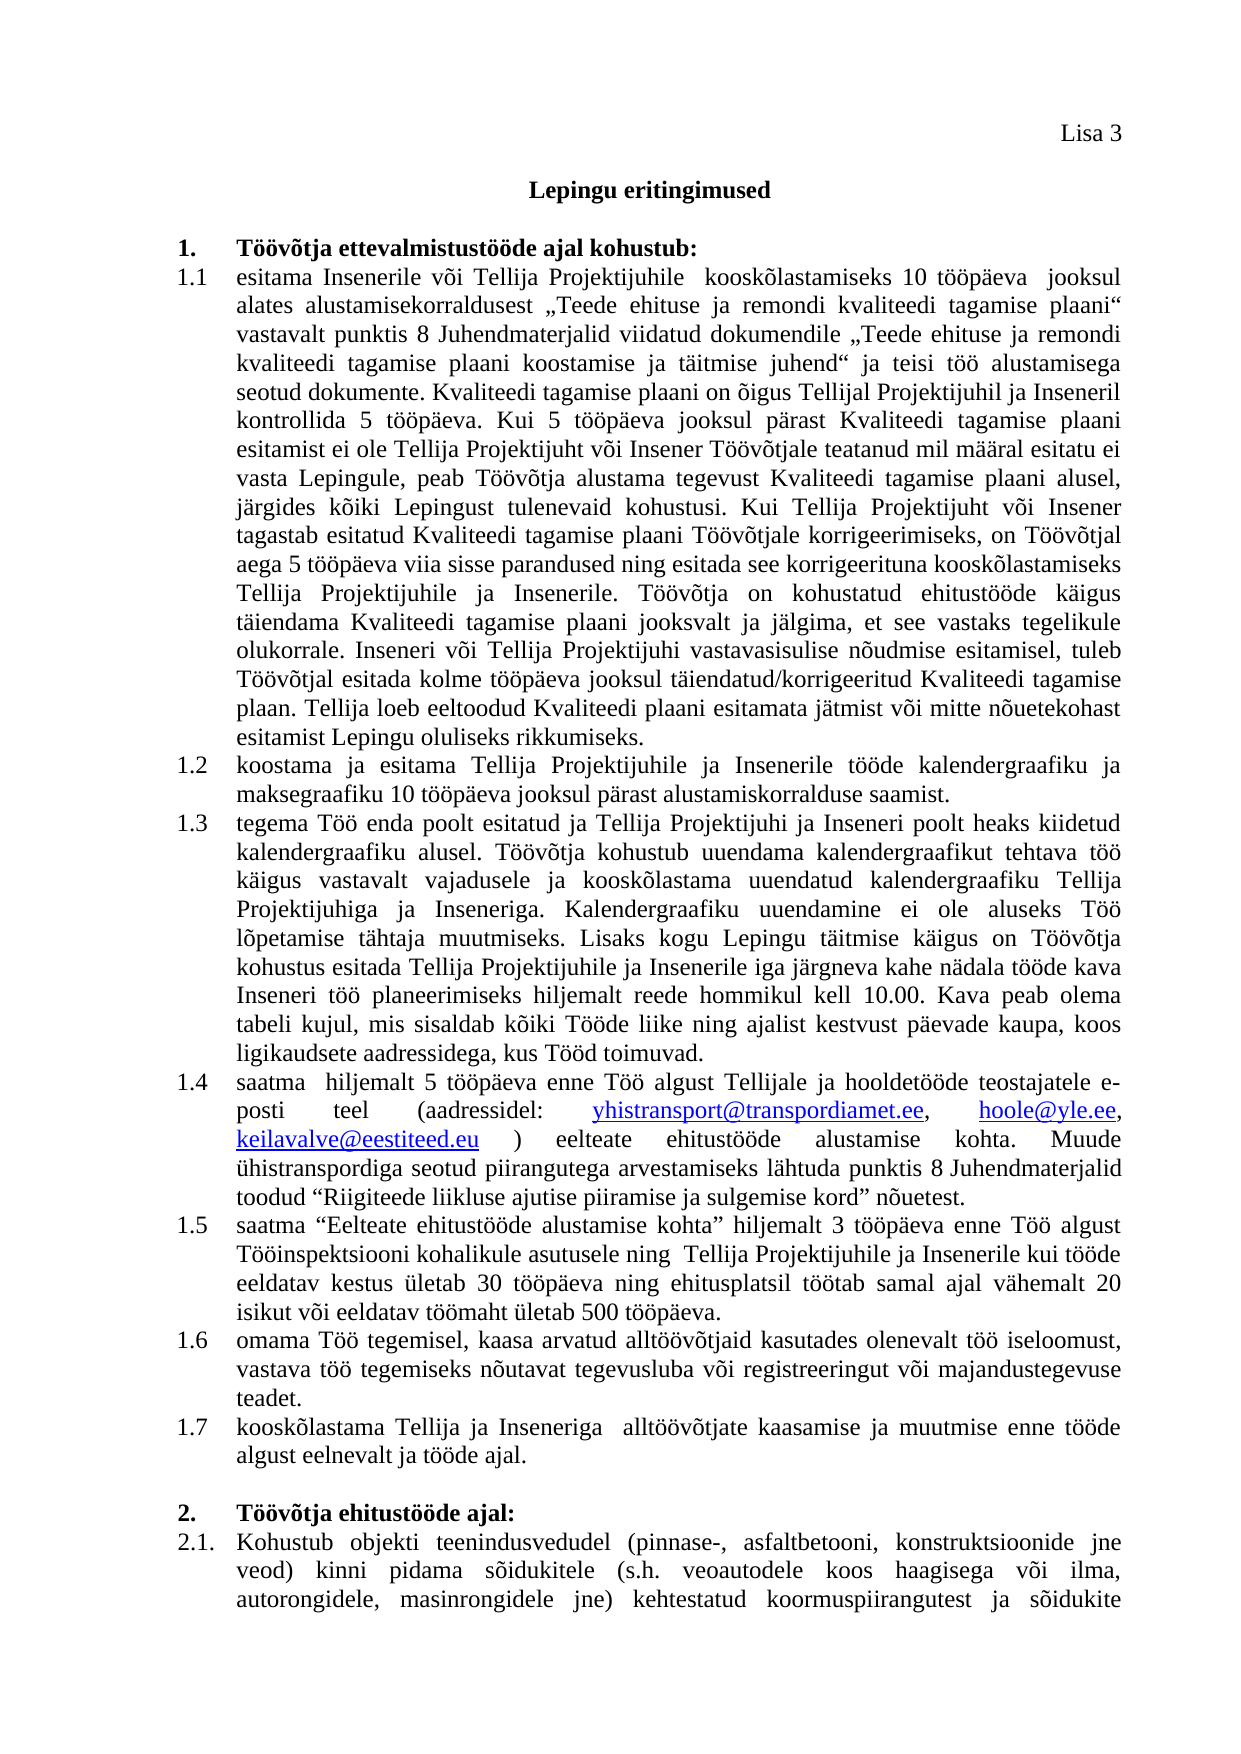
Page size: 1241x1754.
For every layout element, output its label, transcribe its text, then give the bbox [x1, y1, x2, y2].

list omama Töö tegemisel, kaasa arvatud alltöövõtjaid kasutades olenevalt töö iseloomust, vastava töö tegemiseks nõutavat tegevusluba või registreeringut või majandustegevuse teadet. [192, 1326, 1122, 1412]
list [177, 1527, 1122, 1613]
text Töövõtja ehitustööde ajal: [177, 1498, 1122, 1527]
text Lisa 3 [177, 118, 1122, 147]
list koostama ja esitama Tellija Projektijuhile ja Insenerile tööde kalendergraafiku ja maksegraafiku 10 tööpäeva jooksul pärast alustamiskorralduse saamist. [192, 751, 1122, 808]
list esitama Insenerile või Tellija Projektijuhile kooskõlastamiseks 10 tööpäeva jooksul alates alustamisekorraldusest „Teede ehituse ja remondi kvaliteedi tagamise plaani“ vastavalt punktis 8 Juhendmaterjalid viidatud dokumendile „Teede ehituse ja remondi kvaliteedi tagamise plaani koostamise ja täitmise juhend“ ja teisi töö alustamisega seotud dokumente. Kvaliteedi tagamise plaani on õigus Tellijal Projektijuhil ja Inseneril kontrollida 5 tööpäeva. Kui 5 tööpäeva jooksul pärast Kvaliteedi tagamise plaani esitamist ei ole Tellija Projektijuht või Insener Töövõtjale teatanud mil määral esitatu ei vasta Lepingule, peab Töövõtja alustama tegevust Kvaliteedi tagamise plaani alusel, järgides kõiki Lepingust tulenevaid kohustusi. Kui Tellija Projektijuht või Insener tagastab esitatud Kvaliteedi tagamise plaani Töövõtjale korrigeerimiseks, on Töövõtjal aega 5 tööpäeva viia sisse parandused ning esitada see korrigeerituna kooskõlastamiseks Tellija Projektijuhile ja Insenerile. Töövõtja on kohustatud ehitustööde käigus täiendama Kvaliteedi tagamise plaani jooksvalt ja jälgima, et see vastaks tegelikule olukorrale. Inseneri või Tellija Projektijuhi vastavasisulise nõudmise esitamisel, tuleb Töövõtjal esitada kolme tööpäeva jooksul täiendatud/korrigeeritud Kvaliteedi tagamise plaan. Tellija loeb eeltoodud Kvaliteedi plaani esitamata jätmist või mitte nõuetekohast esitamist Lepingu oluliseks rikkumiseks. [192, 262, 1122, 751]
text Lepingu eritingimused [177, 176, 1122, 204]
list saatma “Eelteate ehitustööde alustamise kohta” hiljemalt 3 tööpäeva enne Töö algust Tööinspektsiooni kohalikule asutusele ning Tellija Projektijuhile ja Insenerile kui tööde eeldatav kestus ületab 30 tööpäeva ning ehitusplatsil töötab samal ajal vähemalt 20 isikut või eeldatav töömaht ületab 500 tööpäeva. [192, 1211, 1122, 1326]
text Töövõtja ettevalmistustööde ajal kohustub: [177, 233, 1122, 262]
list kooskõlastama Tellija ja Inseneriga alltöövõtjate kaasamise ja muutmise enne tööde algust eelnevalt ja tööde ajal. [192, 1412, 1122, 1469]
list saatma hiljemalt 5 tööpäeva enne Töö algust Tellijale ja hooldetööde teostajatele e-posti teel (aadressidel: yhistransport@transpordiamet.ee, hoole@yle.ee, keilavalve@eestiteed.eu ) eelteate ehitustööde alustamise kohta. Muude ühistranspordiga seotud piirangutega arvestamiseks lähtuda punktis 8 Juhendmaterjalid toodud “Riigiteede liikluse ajutise piiramise ja sulgemise kord” nõuetest. [192, 1067, 1122, 1211]
list tegema Töö enda poolt esitatud ja Tellija Projektijuhi ja Inseneri poolt heaks kiidetud kalendergraafiku alusel. Töövõtja kohustub uuendama kalendergraafikut tehtava töö käigus vastavalt vajadusele ja kooskõlastama uuendatud kalendergraafiku Tellija Projektijuhiga ja Inseneriga. Kalendergraafiku uuendamine ei ole aluseks Töö lõpetamise tähtaja muutmiseks. Lisaks kogu Lepingu täitmise käigus on Töövõtja kohustus esitada Tellija Projektijuhile ja Insenerile iga järgneva kahe nädala tööde kava Inseneri töö planeerimiseks hiljemalt reede hommikul kell 10.00. Kava peab olema tabeli kujul, mis sisaldab kõiki Tööde liike ning ajalist kestvust päevade kaupa, koos ligikaudsete aadressidega, kus Tööd toimuvad. [192, 808, 1122, 1067]
